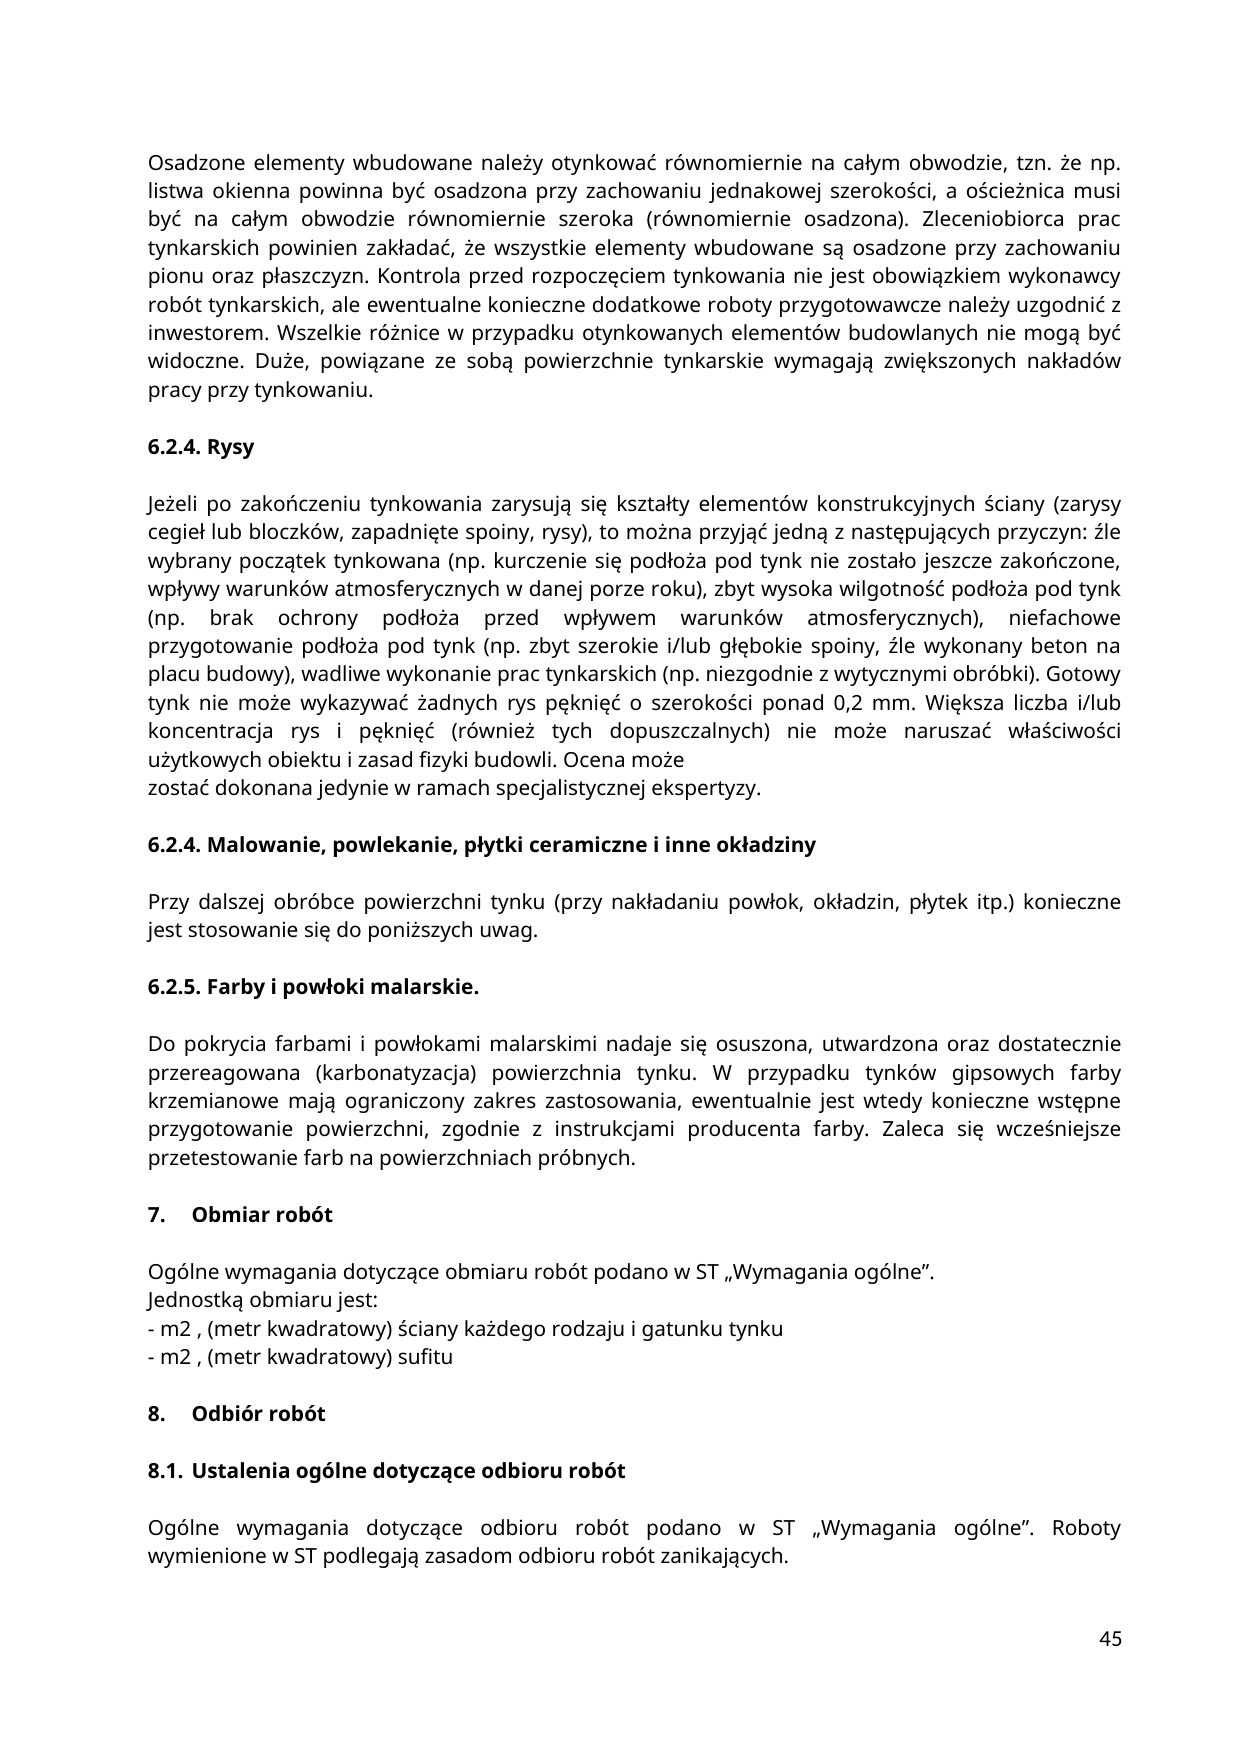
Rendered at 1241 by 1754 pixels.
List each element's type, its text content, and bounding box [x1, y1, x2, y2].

text 6.2.5. Farby i powłoki malarskie. [148, 972, 1122, 1001]
text Przy dalszej obróbce powierzchni tynku (przy nakładaniu powłok, okładzin, płytek itp.) konieczne jest stosowanie się do poniższych uwag. [148, 887, 1122, 944]
list Ustalenia ogólne dotyczące odbioru robót [148, 1456, 1122, 1484]
text - m2 , (metr kwadratowy) ściany każdego rodzaju i gatunku tynku [148, 1314, 1122, 1342]
text Do pokrycia farbami i powłokami malarskimi nadaje się osuszona, utwardzona oraz dostatecznie przereagowana (karbonatyzacja) powierzchnia tynku. W przypadku tynków gipsowych farby krzemianowe mają ograniczony zakres zastosowania, ewentualnie jest wtedy konieczne wstępne przygotowanie powierzchni, zgodnie z instrukcjami producenta farby. Zaleca się wcześniejsze przetestowanie farb na powierzchniach próbnych. [148, 1029, 1122, 1171]
list Obmiar robót [148, 1200, 1122, 1228]
text Osadzone elementy wbudowane należy otynkować równomiernie na całym obwodzie, tzn. że np. listwa okienna powinna być osadzona przy zachowaniu jednakowej szerokości, a ościeżnica musi być na całym obwodzie równomiernie szeroka (równomiernie osadzona). Zleceniobiorca prac tynkarskich powinien zakładać, że wszystkie elementy wbudowane są osadzone przy zachowaniu pionu oraz płaszczyzn. Kontrola przed rozpoczęciem tynkowania nie jest obowiązkiem wykonawcy robót tynkarskich, ale ewentualne konieczne dodatkowe roboty przygotowawcze należy uzgodnić z inwestorem. Wszelkie różnice w przypadku otynkowanych elementów budowlanych nie mogą być widoczne. Duże, powiązane ze sobą powierzchnie tynkarskie wymagają zwiększonych nakładów pracy przy tynkowaniu. [148, 148, 1122, 403]
text 6.2.4. Rysy [148, 432, 1122, 460]
text 6.2.4. Malowanie, powlekanie, płytki ceramiczne i inne okładziny [148, 830, 1122, 858]
text Jednostką obmiaru jest: [148, 1285, 1122, 1314]
list Odbiór robót [148, 1399, 1122, 1428]
text Ogólne wymagania dotyczące obmiaru robót podano w ST „Wymagania ogólne”. [148, 1257, 1122, 1285]
text Ogólne wymagania dotyczące odbioru robót podano w ST „Wymagania ogólne”. Roboty wymienione w ST podlegają zasadom odbioru robót zanikających. [148, 1513, 1122, 1570]
text - m2 , (metr kwadratowy) sufitu [148, 1342, 1122, 1371]
text zostać dokonana jedynie w ramach specjalistycznej ekspertyzy. [148, 773, 1122, 802]
text Jeżeli po zakończeniu tynkowania zarysują się kształty elementów konstrukcyjnych ściany (zarysy cegieł lub bloczków, zapadnięte spoiny, rysy), to można przyjąć jedną z następujących przyczyn: źle wybrany początek tynkowana (np. kurczenie się podłoża pod tynk nie zostało jeszcze zakończone, wpływy warunków atmosferycznych w danej porze roku), zbyt wysoka wilgotność podłoża pod tynk (np. brak ochrony podłoża przed wpływem warunków atmosferycznych), niefachowe przygotowanie podłoża pod tynk (np. zbyt szerokie i/lub głębokie spoiny, źle wykonany beton na placu budowy), wadliwe wykonanie prac tynkarskich (np. niezgodnie z wytycznymi obróbki). Gotowy tynk nie może wykazywać żadnych rys pęknięć o szerokości ponad 0,2 mm. Większa liczba i/lub koncentracja rys i pęknięć (również tych dopuszczalnych) nie może naruszać właściwości użytkowych obiektu i zasad fizyki budowli. Ocena może [148, 489, 1122, 773]
